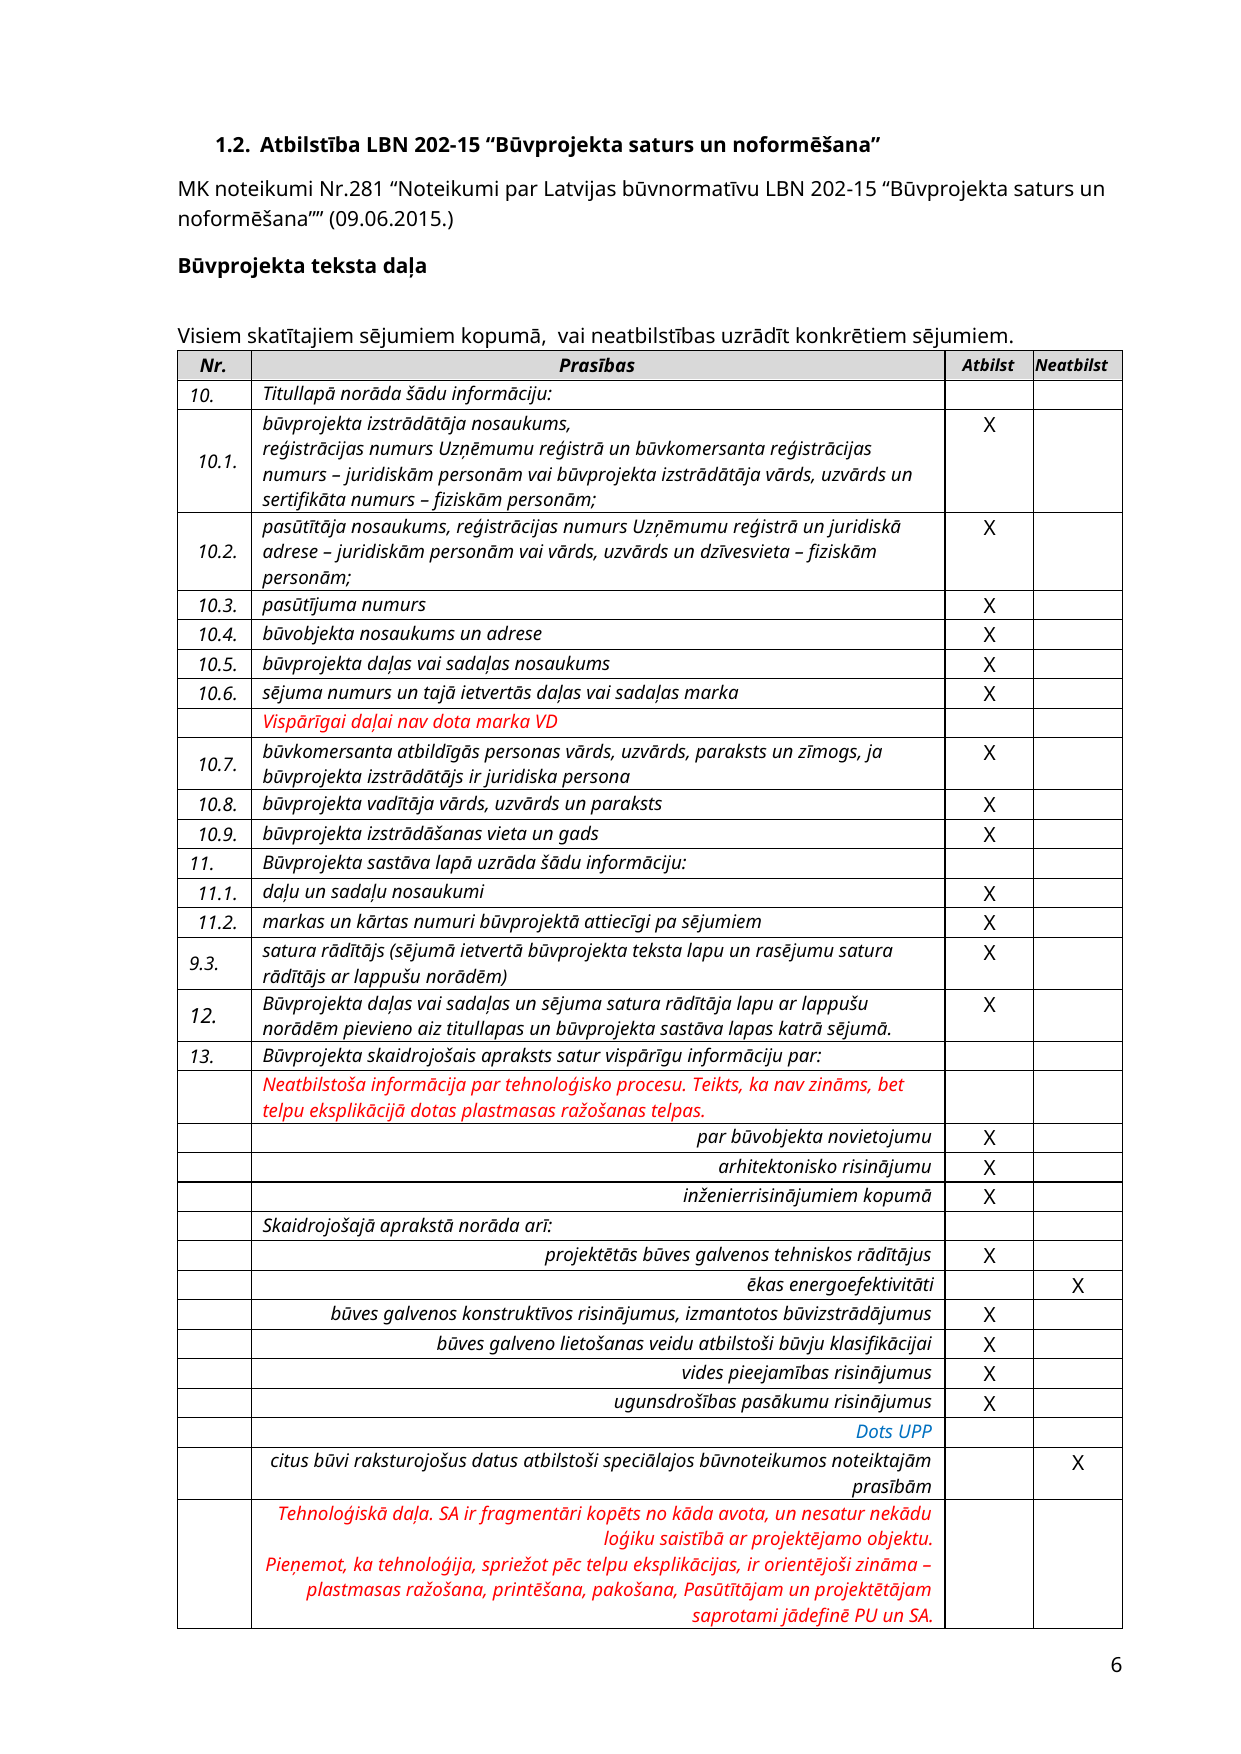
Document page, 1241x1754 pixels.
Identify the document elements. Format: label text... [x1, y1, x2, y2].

table_cell vides pieejamības risinājumus [252, 1359, 944, 1388]
table_cell Būvprojekta sastāva lapā uzrāda šādu informāciju: [252, 849, 944, 878]
table_cell X [946, 790, 1033, 819]
table_cell 13. [178, 1042, 251, 1070]
table_cell X [946, 1153, 1033, 1181]
table_cell būvprojekta izstrādātāja nosaukums, reģistrācijas numurs Uzņēmumu reģistrā un būvkomersanta reģistrācijas numurs – juridiskām personām vai būvprojekta izstrādātāja vārds, uzvārds un sertifikāta numurs – fiziskām personām; [252, 410, 944, 512]
subtitle Atbilstība LBN 202-15 “Būvprojekta saturs un noformēšana” [215, 131, 1122, 159]
table_cell X [946, 879, 1033, 907]
table_cell [178, 1500, 251, 1627]
table_cell X [946, 679, 1033, 708]
table_cell 10.2. [178, 513, 251, 590]
table_cell [1034, 1212, 1122, 1240]
table_cell [1034, 410, 1122, 512]
table_cell Neatbilstoša informācija par tehnoloģisko procesu. Teikts, ka nav zināms, bet telpu eksplikācijā dotas plastmasas ražošanas telpas. [252, 1071, 944, 1122]
table_cell [178, 1389, 251, 1417]
table_cell [1034, 990, 1122, 1041]
table_cell [178, 1071, 251, 1122]
table_cell 10.8. [178, 790, 251, 819]
table_cell [1034, 1071, 1122, 1122]
table_cell [1034, 650, 1122, 678]
table_cell X [946, 938, 1033, 989]
table_cell arhitektonisko risinājumu [252, 1153, 944, 1181]
table_cell 10.7. [178, 738, 251, 789]
table_cell Titullapā norāda šādu informāciju: [252, 381, 944, 409]
table_cell [1034, 790, 1122, 819]
table_cell [1034, 709, 1122, 737]
table_cell 9.3. [178, 938, 251, 989]
table_cell [946, 1071, 1033, 1122]
table_cell sējuma numurs un tajā ietvertās daļas vai sadaļas marka [252, 679, 944, 708]
table_cell būvprojekta vadītāja vārds, uzvārds un paraksts [252, 790, 944, 819]
table_cell 10.5. [178, 650, 251, 678]
text Visiem skatītajiem sējumiem kopumā, vai neatbilstības uzrādīt konkrētiem sējumiem. [177, 322, 1122, 350]
table_cell [1034, 1500, 1122, 1627]
table_cell 10.3. [178, 591, 251, 619]
table_cell Vispārīgai daļai nav dota marka VD [252, 709, 944, 737]
table_cell [178, 1330, 251, 1358]
table_cell [1034, 849, 1122, 878]
table_header Prasības [252, 351, 944, 379]
table_cell [946, 381, 1033, 409]
table_cell 10.6. [178, 679, 251, 708]
table_cell X [946, 908, 1033, 937]
table_cell [1034, 1153, 1122, 1181]
table_cell [178, 1359, 251, 1388]
table_cell [1034, 381, 1122, 409]
table_cell X [946, 1359, 1033, 1388]
table_cell [1034, 1389, 1122, 1417]
table_cell būves galvenos konstruktīvos risinājumus, izmantotos būvizstrādājumus [252, 1300, 944, 1329]
table_cell 11. [178, 849, 251, 878]
table_cell [178, 709, 251, 737]
table_cell X [946, 410, 1033, 512]
table_cell X [946, 738, 1033, 789]
table_cell [1034, 908, 1122, 937]
table_header Atbilst [946, 351, 1033, 379]
table_cell X [1034, 1448, 1122, 1499]
table_cell būvkomersanta atbildīgās personas vārds, uzvārds, paraksts un zīmogs, ja būvprojekta izstrādātājs ir juridiska persona [252, 738, 944, 789]
table_cell [1034, 1042, 1122, 1070]
table_cell satura rādītājs (sējumā ietvertā būvprojekta teksta lapu un rasējumu satura rādītājs ar lappušu norādēm) [252, 938, 944, 989]
table_cell [1034, 820, 1122, 848]
table_cell [1034, 1183, 1122, 1211]
table_cell [1034, 679, 1122, 708]
table_cell Būvprojekta skaidrojošais apraksts satur vispārīgu informāciju par: [252, 1042, 944, 1070]
table_cell [946, 1212, 1033, 1240]
table_cell X [946, 650, 1033, 678]
table_cell [178, 1300, 251, 1329]
table_cell [1034, 1418, 1122, 1447]
table_cell [178, 1418, 251, 1447]
table_cell [946, 1500, 1033, 1627]
table_cell projektētās būves galvenos tehniskos rādītājus [252, 1241, 944, 1270]
table_cell X [946, 1389, 1033, 1417]
table_cell būves galveno lietošanas veidu atbilstoši būvju klasifikācijai [252, 1330, 944, 1358]
table_cell [178, 1271, 251, 1299]
table_cell X [946, 1241, 1033, 1270]
table_cell [1034, 938, 1122, 989]
table_cell [946, 1042, 1033, 1070]
table_cell 11.1. [178, 879, 251, 907]
table_cell 12. [178, 990, 251, 1041]
table_cell Skaidrojošajā aprakstā norāda arī: [252, 1212, 944, 1240]
table_cell [1034, 620, 1122, 649]
table_cell [1034, 1124, 1122, 1152]
table_cell [1034, 1359, 1122, 1388]
table_cell par būvobjekta novietojumu [252, 1124, 944, 1152]
table_cell [178, 1448, 251, 1499]
table_cell Tehnoloģiskā daļa. SA ir fragmentāri kopēts no kāda avota, un nesatur nekādu loģiku saistībā ar projektējamo objektu. Pieņemot, ka tehnoloģija, spriežot pēc telpu eksplikācijas, ir orientējoši zināma – plastmasas ražošana, printēšana, pakošana, Pasūtītājam un projektētājam saprotami jādefinē PU un SA. [252, 1500, 944, 1627]
table_cell X [946, 513, 1033, 590]
table_cell būvobjekta nosaukums un adrese [252, 620, 944, 649]
table_cell [1034, 879, 1122, 907]
table_cell [946, 849, 1033, 878]
table_cell 11.2. [178, 908, 251, 937]
table_cell [1034, 591, 1122, 619]
table_cell X [946, 1183, 1033, 1211]
table_cell [178, 1212, 251, 1240]
table_cell markas un kārtas numuri būvprojektā attiecīgi pa sējumiem [252, 908, 944, 937]
table_cell pasūtījuma numurs [252, 591, 944, 619]
table_cell [1034, 738, 1122, 789]
table_cell Dots UPP [252, 1418, 944, 1447]
table_cell X [946, 820, 1033, 848]
table_cell ugunsdrošības pasākumu risinājumus [252, 1389, 944, 1417]
table_cell [178, 1241, 251, 1270]
table_header Nr. [178, 351, 251, 379]
table_cell būvprojekta izstrādāšanas vieta un gads [252, 820, 944, 848]
table_cell būvprojekta daļas vai sadaļas nosaukums [252, 650, 944, 678]
table_cell 10.4. [178, 620, 251, 649]
table_cell Būvprojekta daļas vai sadaļas un sējuma satura rādītāja lapu ar lappušu norādēm pievieno aiz titullapas un būvprojekta sastāva lapas katrā sējumā. [252, 990, 944, 1041]
table_cell 10. [178, 381, 251, 409]
table_cell X [946, 591, 1033, 619]
table_cell X [946, 1124, 1033, 1152]
table_cell inženierrisinājumiem kopumā [252, 1183, 944, 1211]
table_cell daļu un sadaļu nosaukumi [252, 879, 944, 907]
table_cell [1034, 1300, 1122, 1329]
text MK noteikumi Nr.281 “Noteikumi par Latvijas būvnormatīvu LBN 202-15 “Būvprojekta saturs un noformēšana”” (09.06.2015.) [177, 174, 1122, 233]
table_cell [946, 1271, 1033, 1299]
table_cell [178, 1153, 251, 1181]
table_cell [946, 1448, 1033, 1499]
table_cell pasūtītāja nosaukums, reģistrācijas numurs Uzņēmumu reģistrā un juridiskā adrese – juridiskām personām vai vārds, uzvārds un dzīvesvieta – fiziskām personām; [252, 513, 944, 590]
table_cell ēkas energoefektivitāti [252, 1271, 944, 1299]
table_cell X [946, 1330, 1033, 1358]
table_cell X [946, 1300, 1033, 1329]
table_cell X [946, 620, 1033, 649]
text Būvprojekta teksta daļa [177, 252, 1122, 280]
table_header Neatbilst [1034, 351, 1122, 379]
table_cell 10.1. [178, 410, 251, 512]
table_cell [178, 1183, 251, 1211]
table_cell [1034, 1330, 1122, 1358]
table_cell 10.9. [178, 820, 251, 848]
table_cell [946, 709, 1033, 737]
table_cell X [1034, 1271, 1122, 1299]
table_cell citus būvi raksturojošus datus atbilstoši speciālajos būvnoteikumos noteiktajām prasībām [252, 1448, 944, 1499]
table_cell [1034, 1241, 1122, 1270]
table_cell X [946, 990, 1033, 1041]
table_cell [946, 1418, 1033, 1447]
table_cell [178, 1124, 251, 1152]
table_cell [1034, 513, 1122, 590]
